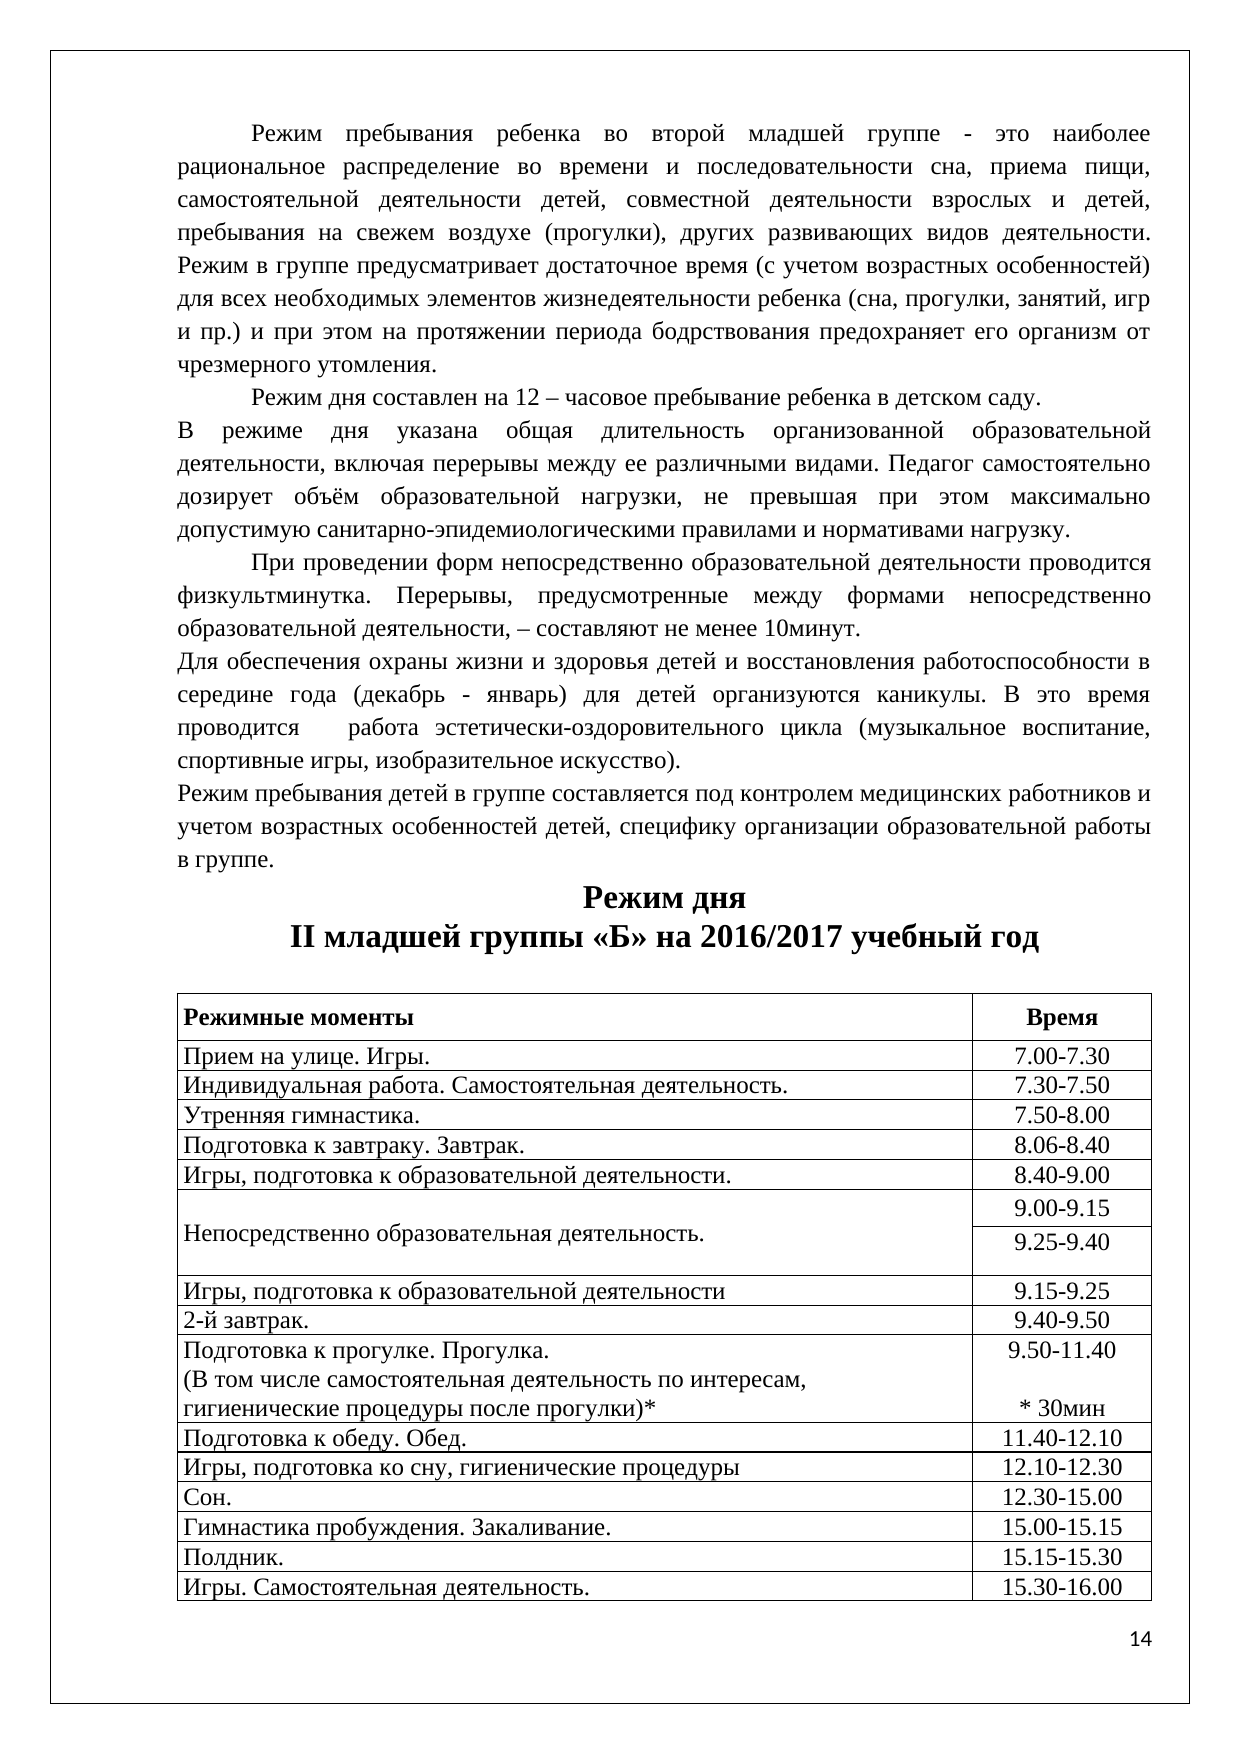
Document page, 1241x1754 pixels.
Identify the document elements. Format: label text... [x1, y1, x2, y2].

table_cell 12.10-12.30 [973, 1453, 1151, 1481]
table_cell Индивидуальная работа. Самостоятельная деятельность. [178, 1071, 972, 1099]
table_cell Утренняя гимнастика. [178, 1100, 972, 1129]
table_cell 9.00-9.15 [973, 1190, 1151, 1226]
text Для обеспечения охраны жизни и здоровья детей и восстановления работоспособности в середине года (декабрь - январь) для детей организуются каникулы. В это время проводится работа эстетически-оздоровительного цикла (музыкальное воспитание, спортивные игры, изобразительное искусство). [177, 646, 1152, 774]
table_cell Подготовка к обеду. Обед. [178, 1423, 972, 1451]
text II младшей группы «Б» на 2016/2017 учебный год [177, 916, 1152, 954]
text В режиме дня указана общая длительность организованной образовательной деятельности, включая перерывы между ее различными видами. Педагог самостоятельно дозирует объём образовательной нагрузки, не превышая при этом максимально допустимую санитарно-эпидемиологическими правилами и нормативами нагрузку. [177, 415, 1152, 543]
table_cell 9.15-9.25 [973, 1276, 1151, 1304]
table_cell Полдник. [178, 1542, 972, 1571]
table_header Режимные моменты [178, 994, 972, 1040]
table_cell 15.00-15.15 [973, 1512, 1151, 1541]
table_cell 9.50-11.40 * 30мин [973, 1335, 1151, 1422]
table_cell 8.40-9.00 [973, 1160, 1151, 1189]
table_cell Подготовка к прогулке. Прогулка. (В том числе самостоятельная деятельность по интересам, гигиенические процедуры после прогулки)* [178, 1335, 972, 1422]
table_cell Игры. Самостоятельная деятельность. [178, 1572, 972, 1600]
table_cell 2-й завтрак. [178, 1306, 972, 1334]
table_cell Непосредственно образовательная деятельность. [178, 1190, 972, 1275]
table_cell 9.25-9.40 [973, 1227, 1151, 1275]
text При проведении форм непосредственно образовательной деятельности проводится физкультминутка. Перерывы, предусмотренные между формами непосредственно образовательной деятельности, – составляют не менее 10минут. [177, 547, 1152, 642]
table_cell Сон. [178, 1482, 972, 1511]
text Режим пребывания ребенка во второй младшей группе - это наиболее рациональное распределение во времени и последовательности сна, приема пищи, самостоятельной деятельности детей, совместной деятельности взрослых и детей, пребывания на свежем воздухе (прогулки), других развивающих видов деятельности. Режим в группе предусматривает достаточное время (с учетом возрастных особенностей) для всех необходимых элементов жизнедеятельности ребенка (сна, прогулки, занятий, игр и пр.) и при этом на протяжении периода бодрствования предохраняет его организм от чрезмерного утомления. [177, 118, 1152, 378]
table_cell 15.30-16.00 [973, 1572, 1151, 1600]
table_cell Гимнастика пробуждения. Закаливание. [178, 1512, 972, 1541]
table_cell 7.30-7.50 [973, 1071, 1151, 1099]
table_cell 11.40-12.10 [973, 1423, 1151, 1451]
table_header Время [973, 994, 1151, 1040]
table_cell 12.30-15.00 [973, 1482, 1151, 1511]
table_cell Подготовка к завтраку. Завтрак. [178, 1130, 972, 1159]
table_cell 9.40-9.50 [973, 1306, 1151, 1334]
text Режим дня составлен на 12 – часовое пребывание ребенка в детском саду. [177, 382, 1152, 411]
table_cell Игры, подготовка к образовательной деятельности. [178, 1160, 972, 1189]
table_cell 8.06-8.40 [973, 1130, 1151, 1159]
table_cell 15.15-15.30 [973, 1542, 1151, 1571]
table_cell Прием на улице. Игры. [178, 1041, 972, 1069]
table_cell Игры, подготовка к образовательной деятельности [178, 1276, 972, 1304]
table_cell Игры, подготовка ко сну, гигиенические процедуры [178, 1453, 972, 1481]
table_cell 7.00-7.30 [973, 1041, 1151, 1069]
text Режим пребывания детей в группе составляется под контролем медицинских работников и учетом возрастных особенностей детей, специфику организации образовательной работы в группе. [177, 778, 1152, 873]
text Режим дня [177, 877, 1152, 916]
table_cell 7.50-8.00 [973, 1100, 1151, 1129]
